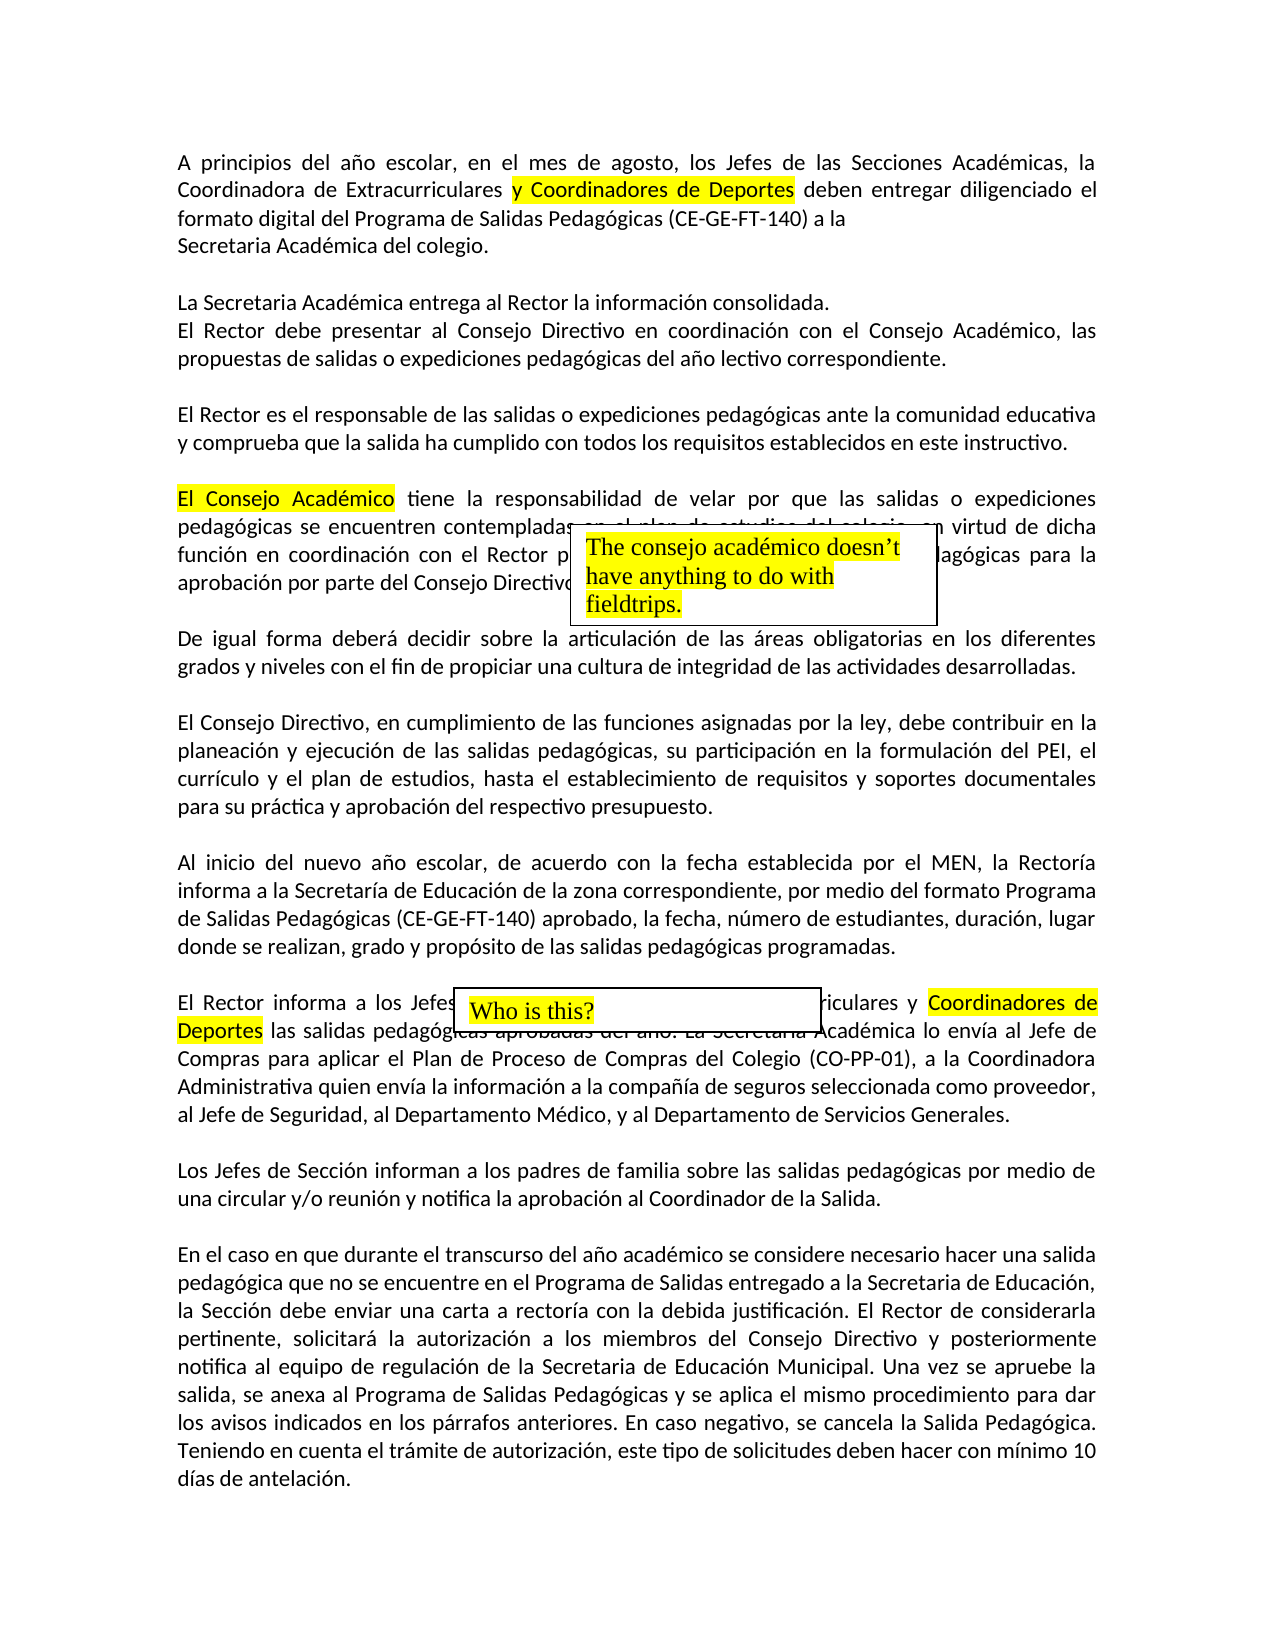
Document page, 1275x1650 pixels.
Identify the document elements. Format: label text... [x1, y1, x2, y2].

text El Rector es el responsable de las salidas o expediciones pedagógicas ante la comunidad educativa y comprueba que la salida ha cumplido con todos los requisitos establecidos en este instructivo. [177, 400, 1098, 456]
text La Secretaria Académica entrega al Rector la información consolidada. [177, 288, 1098, 316]
text El Rector debe presentar al Consejo Directivo en coordinación con el Consejo Académico, las propuestas de salidas o expediciones pedagógicas del año lectivo correspondiente. [177, 316, 1098, 372]
text El Rector informa a los Jefes de Sección, Coordinador de Extracurriculares y Coordinadores de Deportes las salidas pedagógicas aprobadas del año. La Secretaria Académica lo envía al Jefe de Compras para aplicar el Plan de Proceso de Compras del Colegio (CO-PP-01), a la Coordinadora Administrativa quien envía la información a la compañía de seguros seleccionada como proveedor, al Jefe de Seguridad, al Departamento Médico, y al Departamento de Servicios Generales. [177, 988, 1098, 1128]
text Secretaria Académica del colegio. [177, 232, 1098, 260]
text Al inicio del nuevo año escolar, de acuerdo con la fecha establecida por el MEN, la Rectoría informa a la Secretaría de Educación de la zona correspondiente, por medio del formato Programa de Salidas Pedagógicas (CE-GE-FT-140) aprobado, la fecha, número de estudiantes, duración, lugar donde se realizan, grado y propósito de las salidas pedagógicas programadas. [177, 848, 1098, 960]
text De igual forma deberá decidir sobre la articulación de las áreas obligatorias en los diferentes grados y niveles con el fin de propiciar una cultura de integridad de las actividades desarrolladas. [177, 624, 1098, 680]
text El Consejo Directivo, en cumplimiento de las funciones asignadas por la ley, debe contribuir en la planeación y ejecución de las salidas pedagógicas, su participación en la formulación del PEI, el currículo y el plan de estudios, hasta el establecimiento de requisitos y soportes documentales para su práctica y aprobación del respectivo presupuesto. [177, 708, 1098, 820]
text Los Jefes de Sección informan a los padres de familia sobre las salidas pedagógicas por medio de una circular y/o reunión y notifica la aprobación al Coordinador de la Salida. [177, 1156, 1098, 1212]
text En el caso en que durante el transcurso del año académico se considere necesario hacer una salida pedagógica que no se encuentre en el Programa de Salidas entregado a la Secretaria de Educación, la Sección debe enviar una carta a rectoría con la debida justificación. El Rector de considerarla pertinente, solicitará la autorización a los miembros del Consejo Directivo y posteriormente notifica al equipo de regulación de la Secretaria de Educación Municipal. Una vez se apruebe la salida, se anexa al Programa de Salidas Pedagógicas y se aplica el mismo procedimiento para dar los avisos indicados en los párrafos anteriores. En caso negativo, se cancela la Salida Pedagógica. Teniendo en cuenta el trámite de autorización, este tipo de solicitudes deben hacer con mínimo 10 días de antelación. [177, 1240, 1098, 1493]
text A principios del año escolar, en el mes de agosto, los Jefes de las Secciones Académicas, la Coordinadora de Extracurriculares y Coordinadores de Deportes deben entregar diligenciado el formato digital del Programa de Salidas Pedagógicas (CE-GE-FT-140) a la [177, 148, 1098, 232]
text El Consejo Académico tiene la responsabilidad de velar por que las salidas o expediciones pedagógicas se encuentren contempladas en el plan de estudios del colegio, en virtud de dicha función en coordinación con el Rector presentará el plan anual de salidas pedagógicas para la aprobación por parte del Consejo Directivo. [177, 484, 1098, 596]
